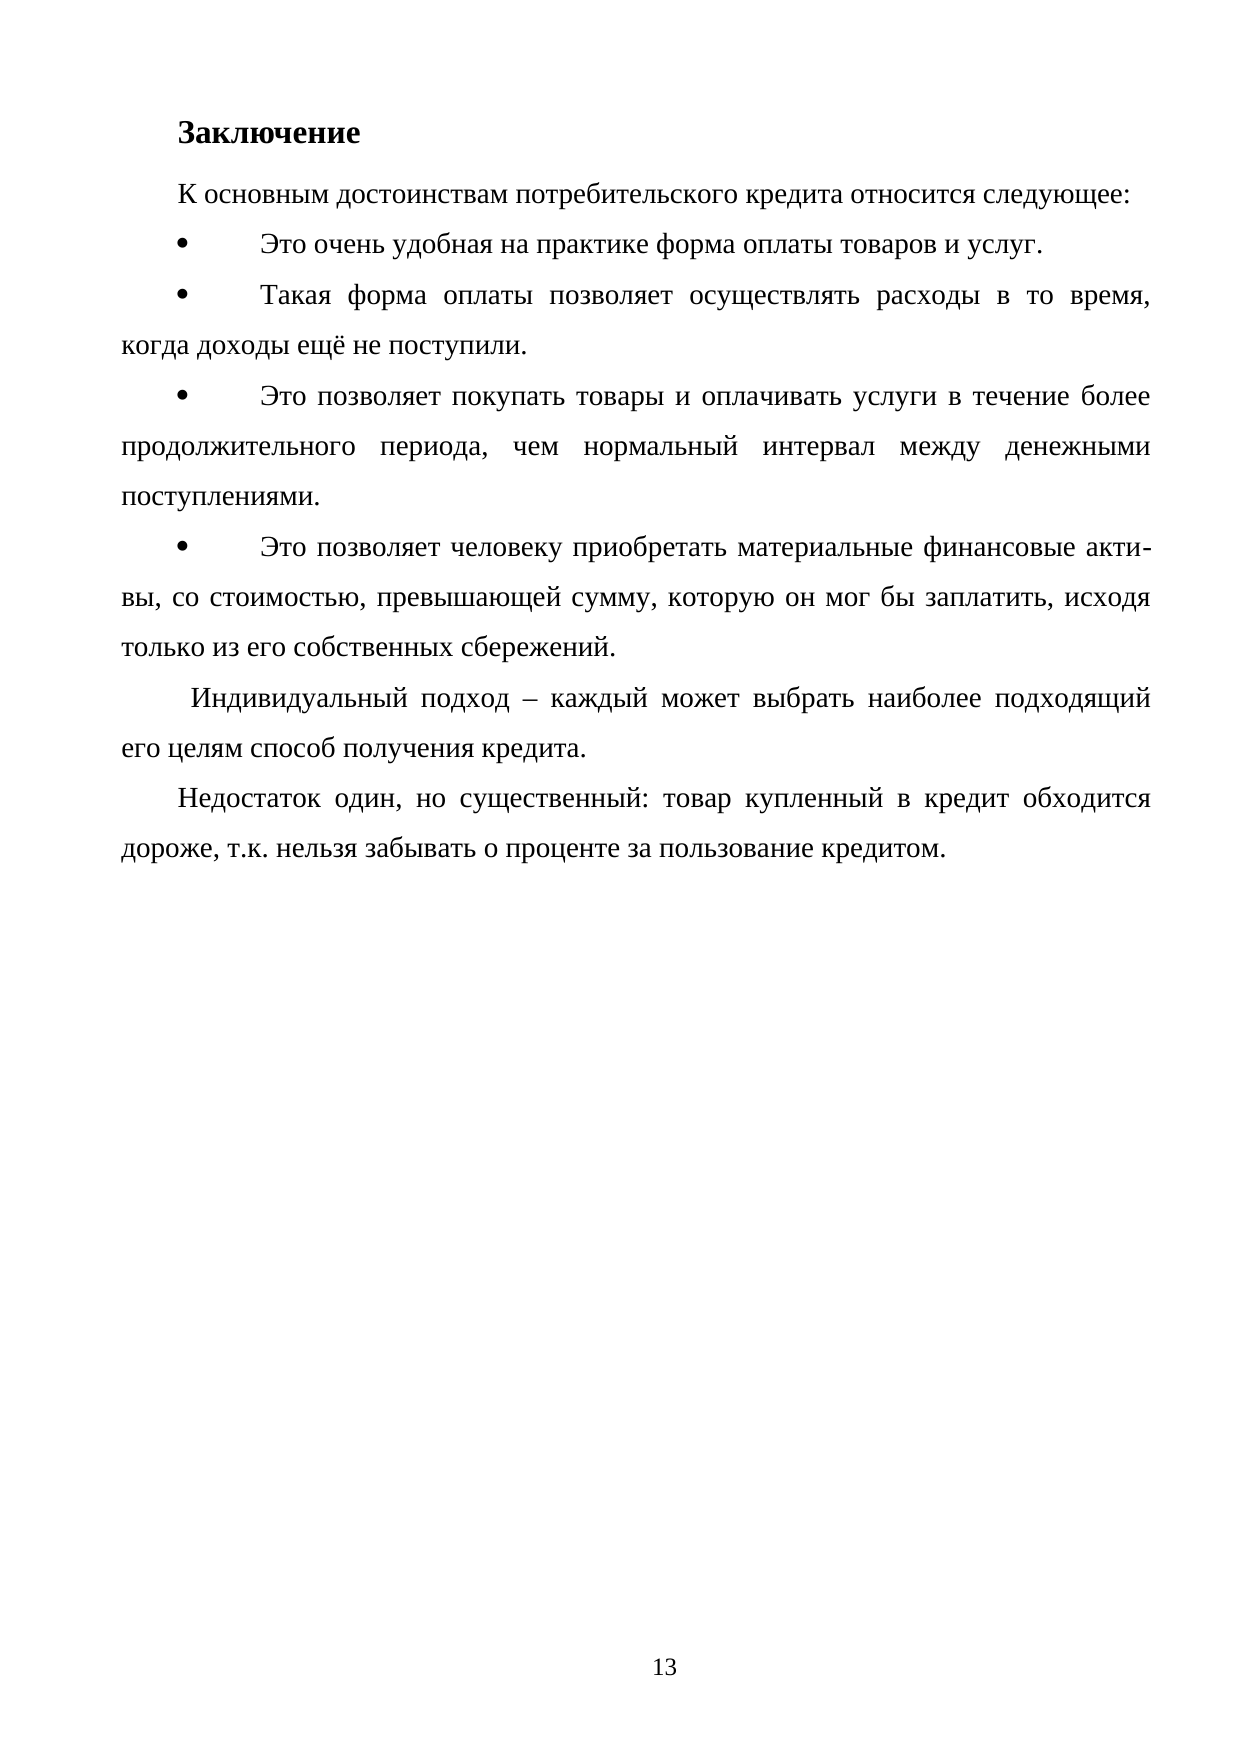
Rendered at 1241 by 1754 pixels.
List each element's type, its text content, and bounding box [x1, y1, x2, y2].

list Такая форма оплаты позволяет осуществлять расходы в то время, когда доходы ещё не поступили. [121, 277, 1152, 361]
list Это позволяет человеку приобретать материальные финансовые активы, со стоимостью, превышающей сумму, которую он мог бы заплатить, исходя только из его собственных сбережений. [121, 529, 1152, 663]
list Это очень удобная на практике форма оплаты товаров и услуг. [121, 226, 1152, 260]
text К основным достоинствам потребительского кредита относится следующее: [121, 176, 1152, 210]
text Индивидуальный подход – каждый может выбрать наиболее подходящий его целям способ получения кредита. [121, 680, 1152, 763]
list Это позволяет покупать товары и оплачивать услуги в течение более продолжительного периода, чем нормальный интервал между денежными поступлениями. [121, 378, 1152, 512]
subtitle Заключение [177, 112, 1152, 151]
text Недостаток один, но существенный: товар купленный в кредит обходится дороже, т.к. нельзя забывать о проценте за пользование кредитом. [121, 780, 1152, 864]
